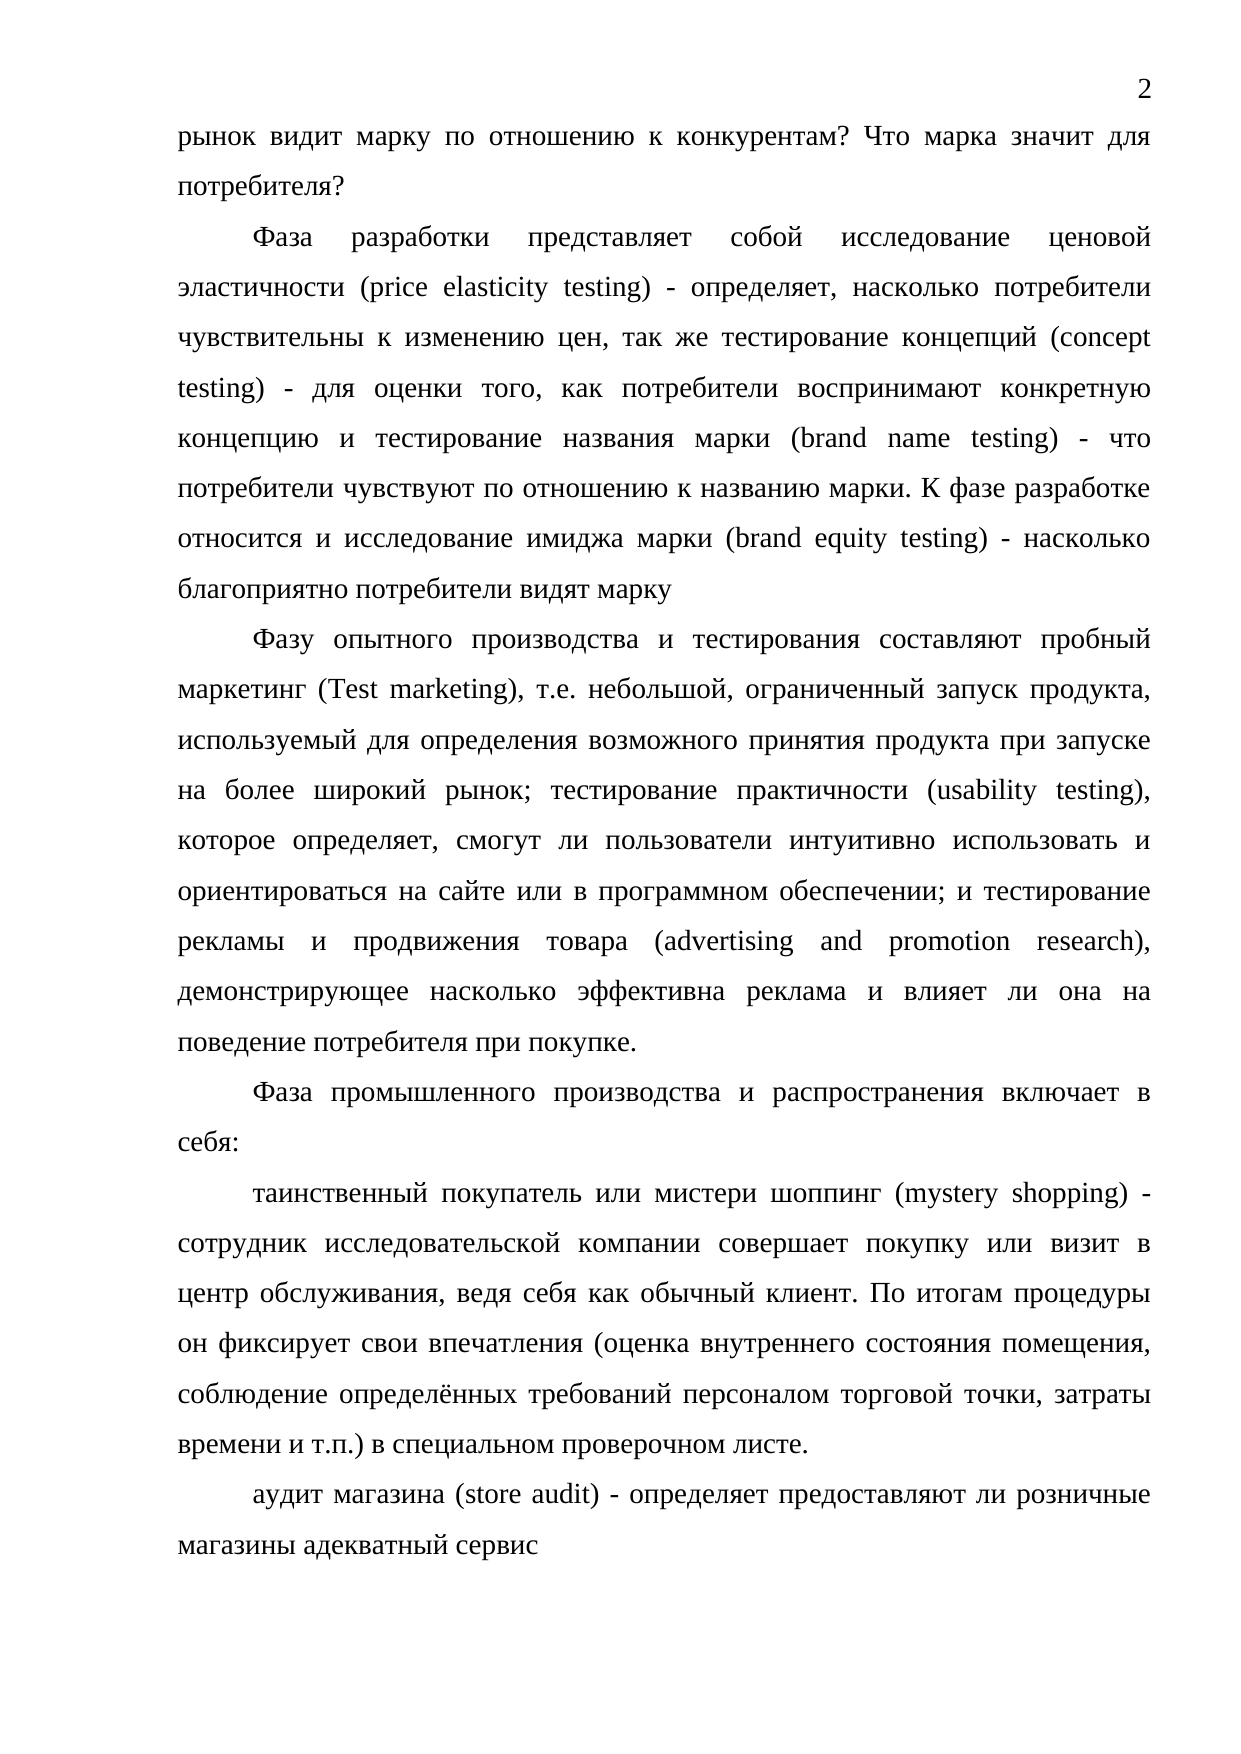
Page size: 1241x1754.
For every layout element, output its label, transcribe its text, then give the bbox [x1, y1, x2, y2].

text аудит магазина (store audit) - определяет предоставляют ли розничные магазины адекватный сервис [177, 1477, 1152, 1560]
text Фаза разработки представляет собой исследование ценовой эластичности (price elasticity testing) - определяет, насколько потребители чувствительны к изменению цен, так же тестирование концепций (concept testing) - для оценки того, как потребители воспринимают конкретную концепцию и тестирование названия марки (brand name testing) - что потребители чувствуют по отношению к названию марки. К фазе разработке относится и исследование имиджа марки (brand equity testing) - насколько благоприятно потребители видят марку [177, 219, 1152, 604]
text Фазу опытного производства и тестирования составляют пробный маркетинг (Test marketing), т.е. небольшой, ограниченный запуск продукта, используемый для определения возможного принятия продукта при запуске на более широкий рынок; тестирование практичности (usability testing), которое определяет, смогут ли пользователи интуитивно использовать и ориентироваться на сайте или в программном обеспечении; и тестирование рекламы и продвижения товара (advertising and promotion research), демонстрирующее насколько эффективна реклама и влияет ли она на поведение потребителя при покупке. [177, 621, 1152, 1057]
text таинственный покупатель или мистери шоппинг (mystery shopping) - сотрудник исследовательской компании совершает покупку или визит в центр обслуживания, ведя себя как обычный клиент. По итогам процедуры он фиксирует свои впечатления (оценка внутреннего состояния помещения, соблюдение определённых требований персоналом торговой точки, затраты времени и т.п.) в специальном проверочном листе. [177, 1175, 1152, 1460]
text Фаза промышленного производства и распространения включает в себя: [177, 1074, 1152, 1158]
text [177, 118, 1152, 202]
